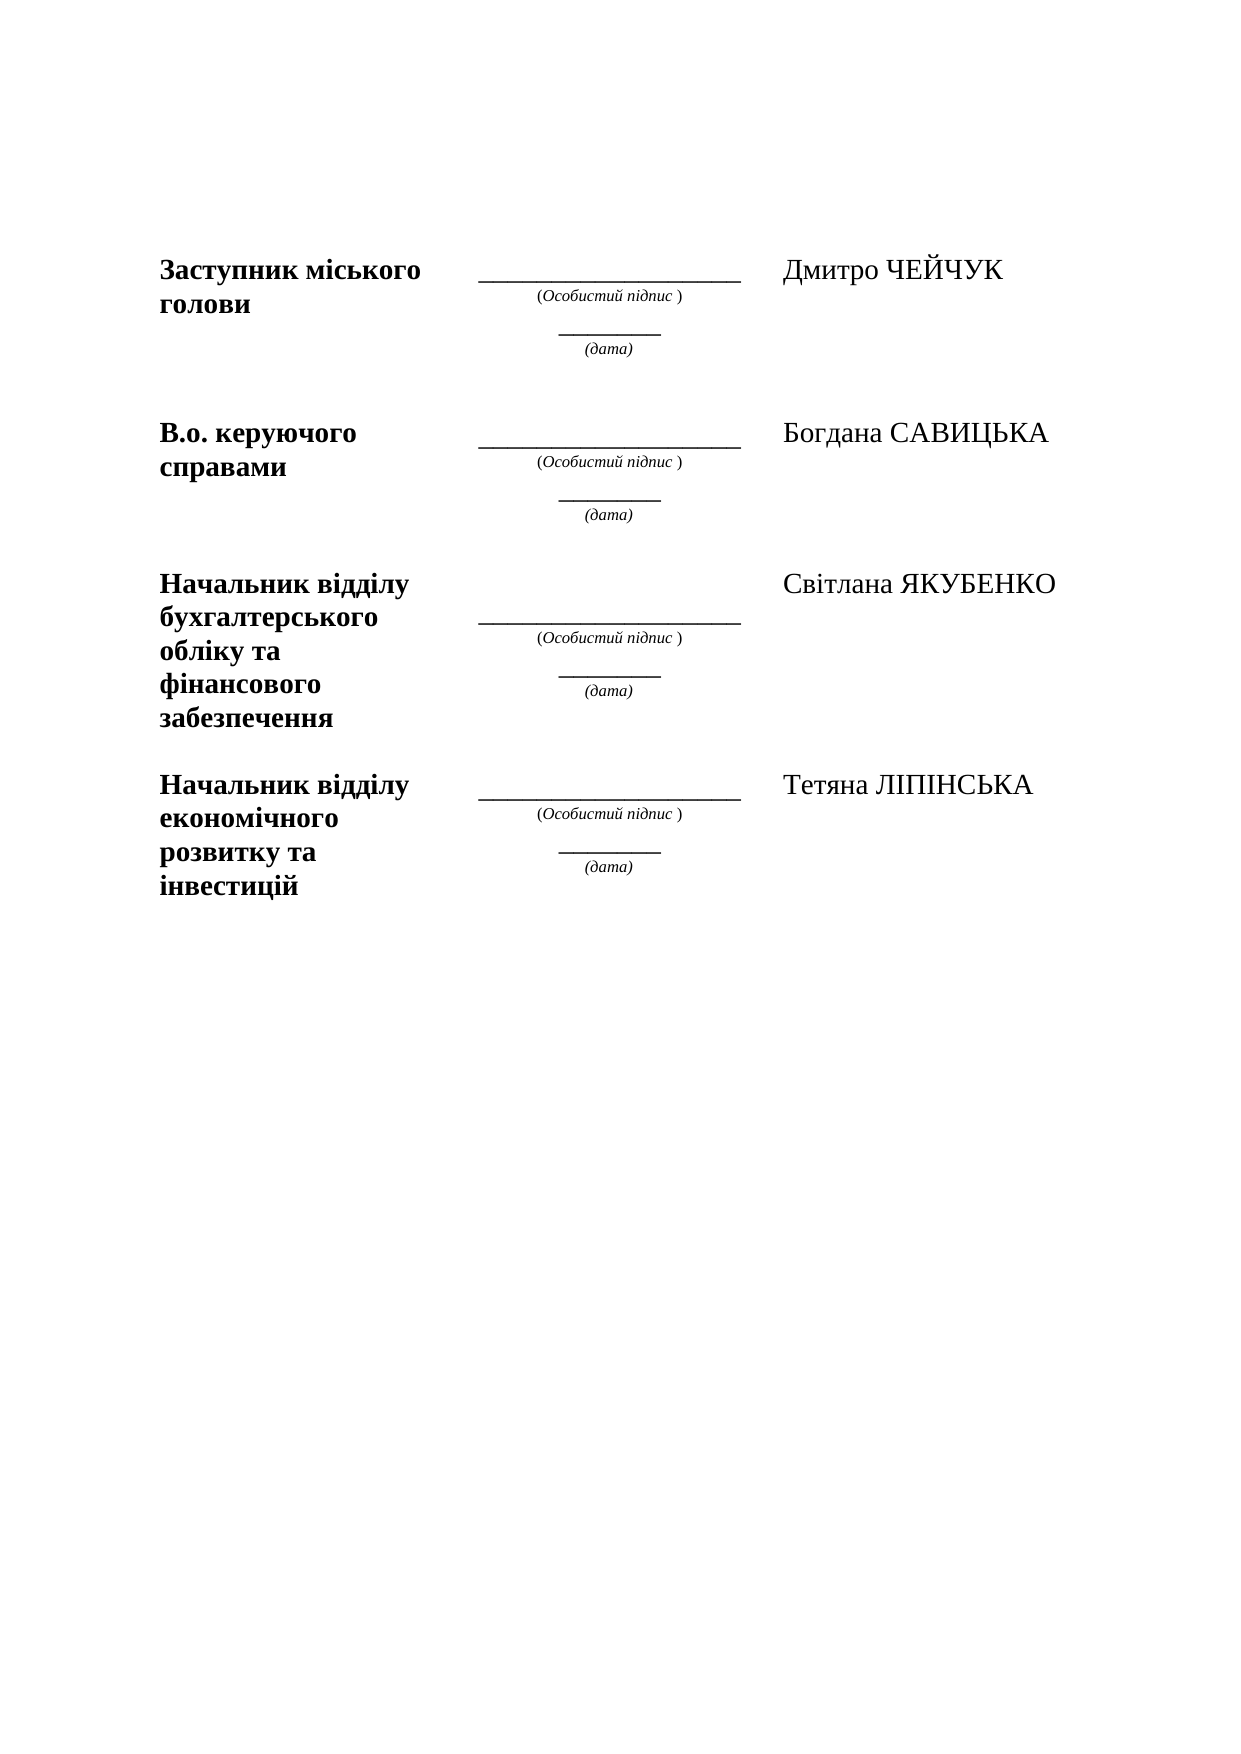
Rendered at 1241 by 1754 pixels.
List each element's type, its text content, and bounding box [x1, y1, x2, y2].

table_cell Богдана САВИЦЬКА [772, 415, 1151, 566]
table_cell Начальник відділу економічного розвитку та інвестицій [148, 767, 447, 918]
table_cell __________________ (Особистий підпис ) _______ (дата) [447, 415, 772, 566]
table_header Заступник міського голови [148, 252, 447, 415]
table_header __________________ (Особистий підпис ) _______ (дата) [447, 252, 772, 415]
table_cell Тетяна ЛІПІНСЬКА [772, 767, 1151, 918]
table_cell __________________ (Особистий підпис ) _______ (дата) [447, 566, 772, 767]
table_cell В.о. керуючого справами [148, 415, 447, 566]
table_header Дмитро ЧЕЙЧУК [772, 252, 1151, 415]
table_cell Світлана ЯКУБЕНКО [772, 566, 1151, 767]
table_cell Начальник відділу бухгалтерського обліку та фінансового забезпечення [148, 566, 447, 767]
table_cell __________________ (Особистий підпис ) _______ (дата) [447, 767, 772, 918]
